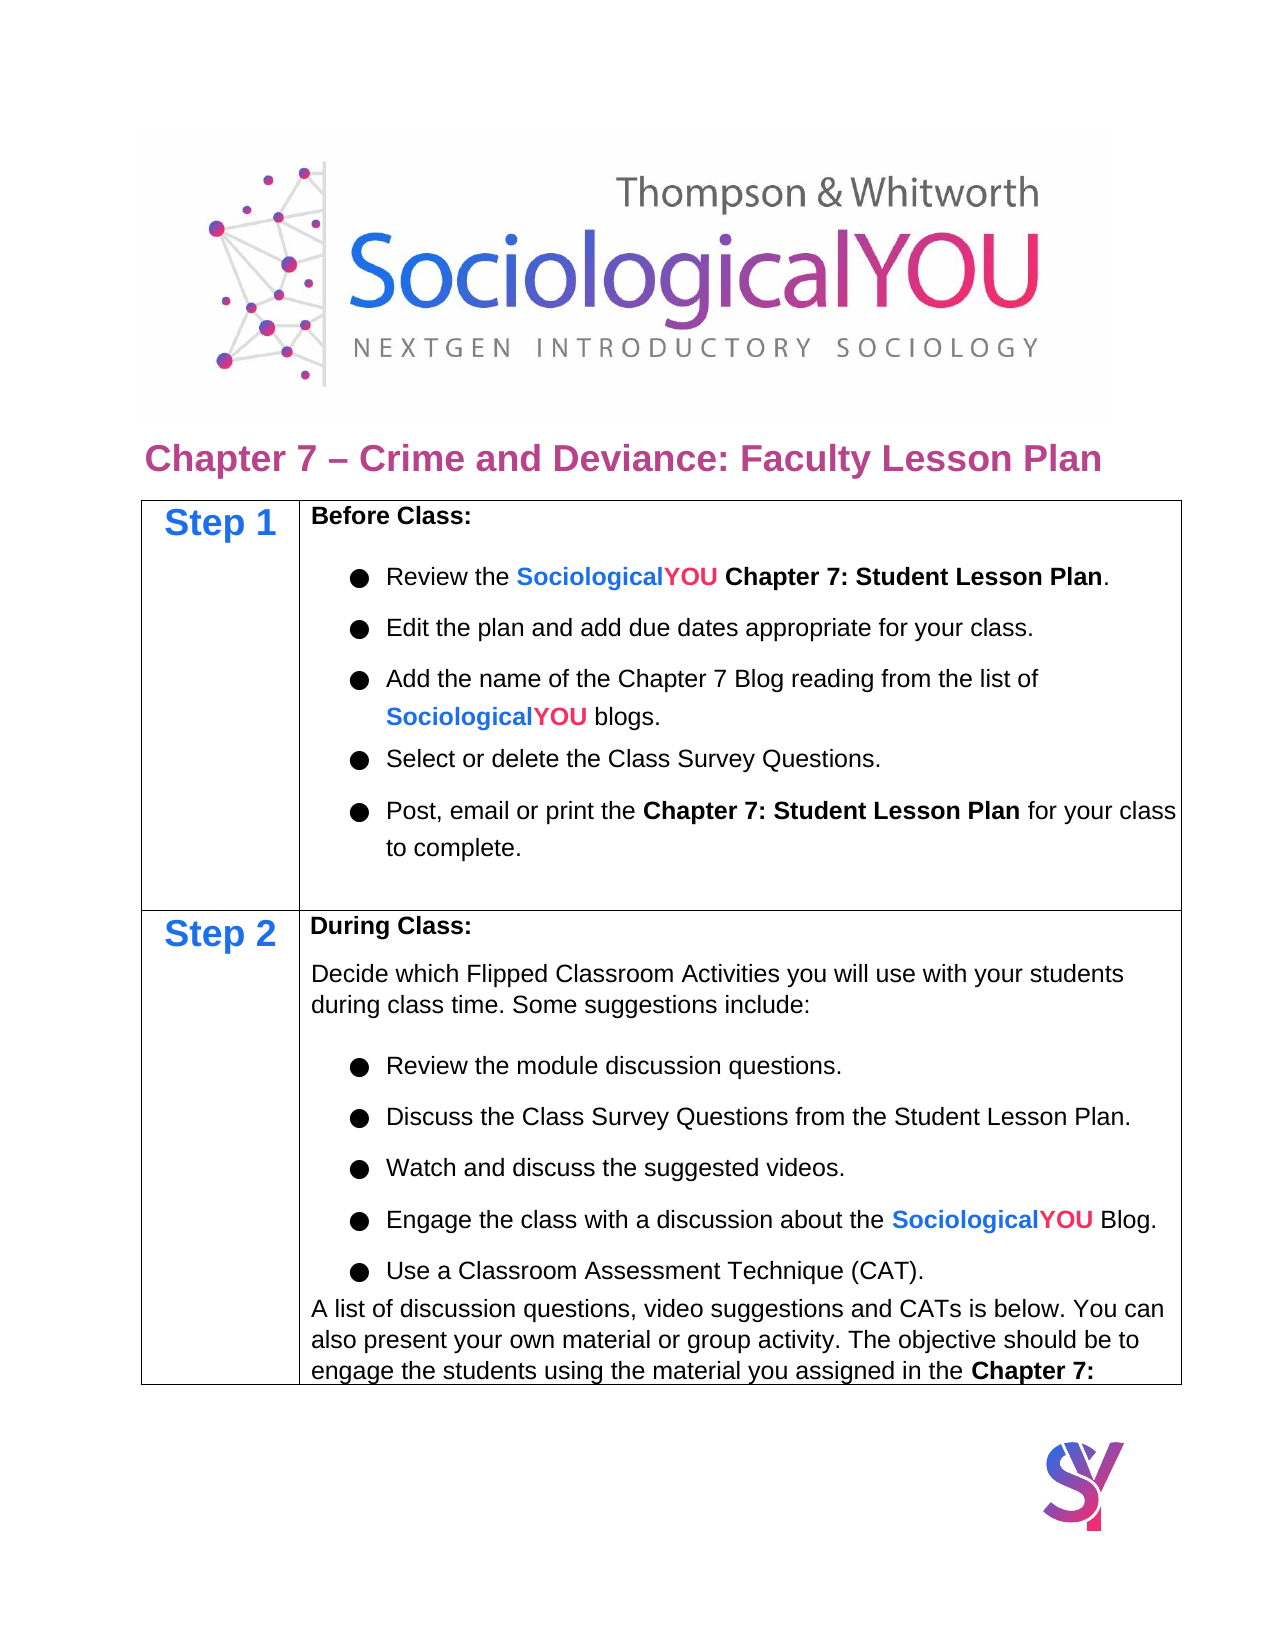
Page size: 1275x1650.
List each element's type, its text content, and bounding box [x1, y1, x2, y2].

table_cell Step 2 [142, 911, 299, 1384]
text Chapter 7 – Crime and Deviance: Faculty Lesson Plan [84, 436, 1162, 479]
table_header Step 1 [142, 501, 299, 910]
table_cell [300, 911, 1181, 1384]
table_header Before Class: Review the SociologicalYOU Chapter 7: Student Lesson Plan. Edit the plan and add due dates appropriate for your class. Add the name of the Chapter 7 Blog reading from the list of SociologicalYOU blogs. Select or delete the Class Survey Questions. Post, email or print the Chapter 7: Student Lesson Plan for your class to complete. [300, 501, 1181, 910]
